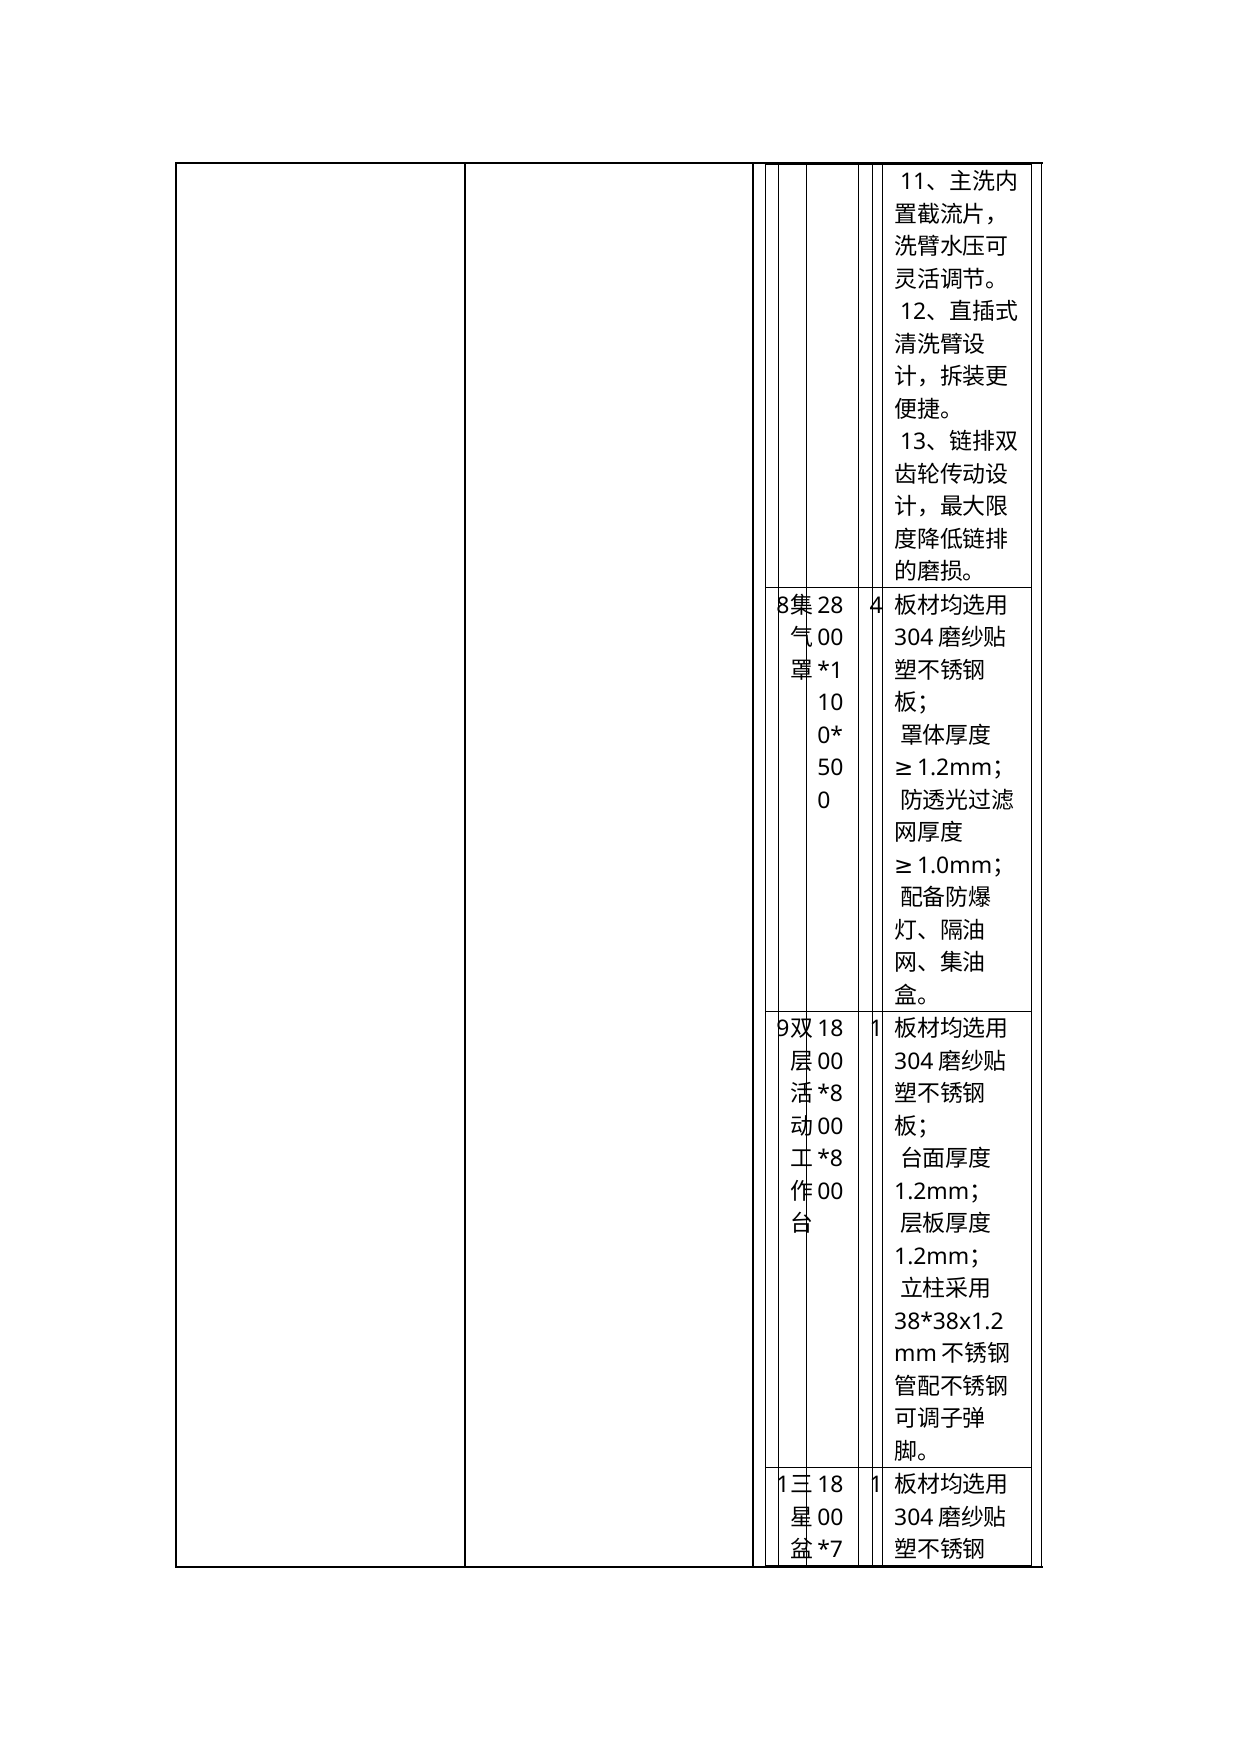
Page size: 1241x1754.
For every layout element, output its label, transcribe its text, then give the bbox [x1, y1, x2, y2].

table_cell [873, 1012, 882, 1467]
table_cell [766, 165, 778, 587]
table_cell [779, 165, 806, 587]
table_cell [766, 1012, 778, 1467]
table_cell [883, 165, 1031, 587]
table_cell [859, 1468, 872, 1565]
table_cell [873, 588, 882, 607]
table_cell [807, 1012, 858, 1467]
table_cell [883, 1468, 1031, 1565]
table_cell [859, 588, 872, 1011]
table_cell [779, 1468, 806, 1565]
table_cell [859, 1012, 872, 1467]
table_cell [883, 588, 1031, 1011]
table_cell ▲ [466, 164, 752, 1566]
table_cell [1032, 164, 1041, 1566]
table_cell [766, 588, 778, 1011]
table_cell [766, 1468, 778, 1565]
table_cell [779, 1012, 806, 1467]
table_cell [873, 609, 882, 1011]
table_cell [779, 588, 806, 1011]
table_cell [873, 1468, 882, 1565]
table_cell 1 [177, 164, 464, 1566]
table_cell [807, 165, 858, 587]
table_cell [807, 588, 858, 1011]
table_cell [807, 1468, 858, 1565]
table_cell [859, 165, 872, 587]
table_cell [754, 164, 765, 1566]
table_cell [873, 165, 882, 587]
table_cell [883, 1012, 1031, 1467]
